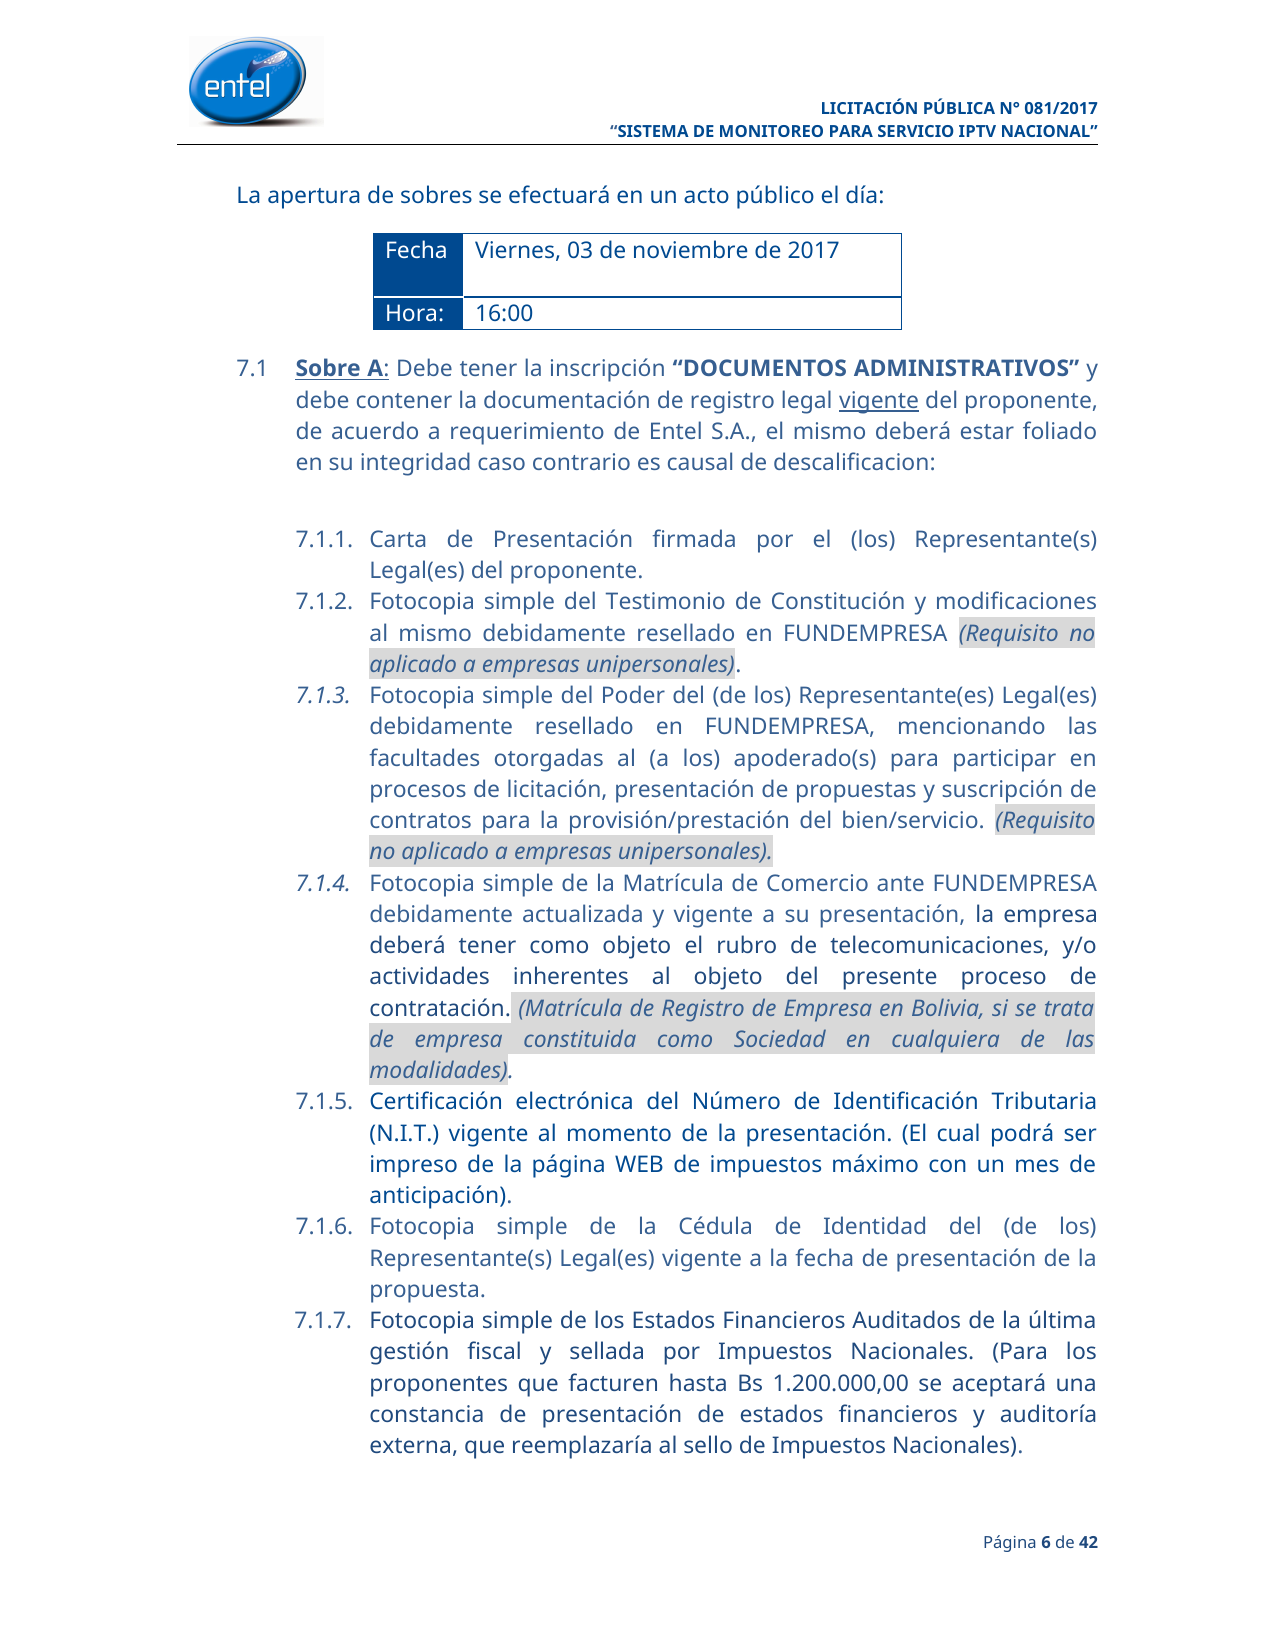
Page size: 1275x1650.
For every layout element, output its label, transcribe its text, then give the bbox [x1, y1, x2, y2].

table_cell 16:00 [464, 298, 901, 329]
table_cell Hora: [374, 298, 463, 329]
table_header Fecha: [374, 234, 463, 296]
list Fotocopia simple de los Estados Financieros Auditados de la última gestión fiscal y sellada por Impuestos Nacionales. (Para los proponentes que facturen hasta Bs 1.200.000,00 se aceptará una constancia de presentación de estados financieros y auditoría externa, que reemplazaría al sello de Impuestos Nacionales). [294, 1304, 1098, 1460]
text La apertura de sobres se efectuará en un acto público el día: [236, 179, 1098, 210]
picture [188, 36, 324, 127]
list Fotocopia simple del Testimonio de Constitución y modificaciones al mismo debidamente resellado en FUNDEMPRESA (Requisito no aplicado a empresas unipersonales). [295, 585, 1098, 679]
table_header Viernes, 03 de noviembre de 2017 [464, 234, 901, 296]
list Fotocopia simple del Poder del (de los) Representante(es) Legal(es) debidamente resellado en FUNDEMPRESA, mencionando las facultades otorgadas al (a los) apoderado(s) para participar en procesos de licitación, presentación de propuestas y suscripción de contratos para la provisión/prestación del bien/servicio. (Requisito no aplicado a empresas unipersonales). [295, 679, 1098, 867]
list Carta de Presentación firmada por el (los) Representante(s) Legal(es) del proponente. [295, 523, 1098, 585]
list Fotocopia simple de la Cédula de Identidad del (de los) Representante(s) Legal(es) vigente a la fecha de presentación de la propuesta. [295, 1210, 1098, 1304]
list Certificación electrónica del Número de Identificación Tributaria (N.I.T.) vigente al momento de la presentación. (El cual podrá ser impreso de la página WEB de impuestos máximo con un mes de anticipación). [295, 1085, 1098, 1210]
list Fotocopia simple de la Matrícula de Comercio ante FUNDEMPRESA debidamente actualizada y vigente a su presentación, la empresa deberá tener como objeto el rubro de telecomunicaciones, y/o actividades inherentes al objeto del presente proceso de contratación. (Matrícula de Registro de Empresa en Bolivia, si se trata de empresa constituida como Sociedad en cualquiera de las modalidades). [295, 867, 1098, 1085]
list Sobre A: Debe tener la inscripción “DOCUMENTOS ADMINISTRATIVOS” y debe contener la documentación de registro legal vigente del proponente, de acuerdo a requerimiento de Entel S.A., el mismo deberá estar foliado en su integridad caso contrario es causal de descalificacion: [236, 352, 1098, 477]
